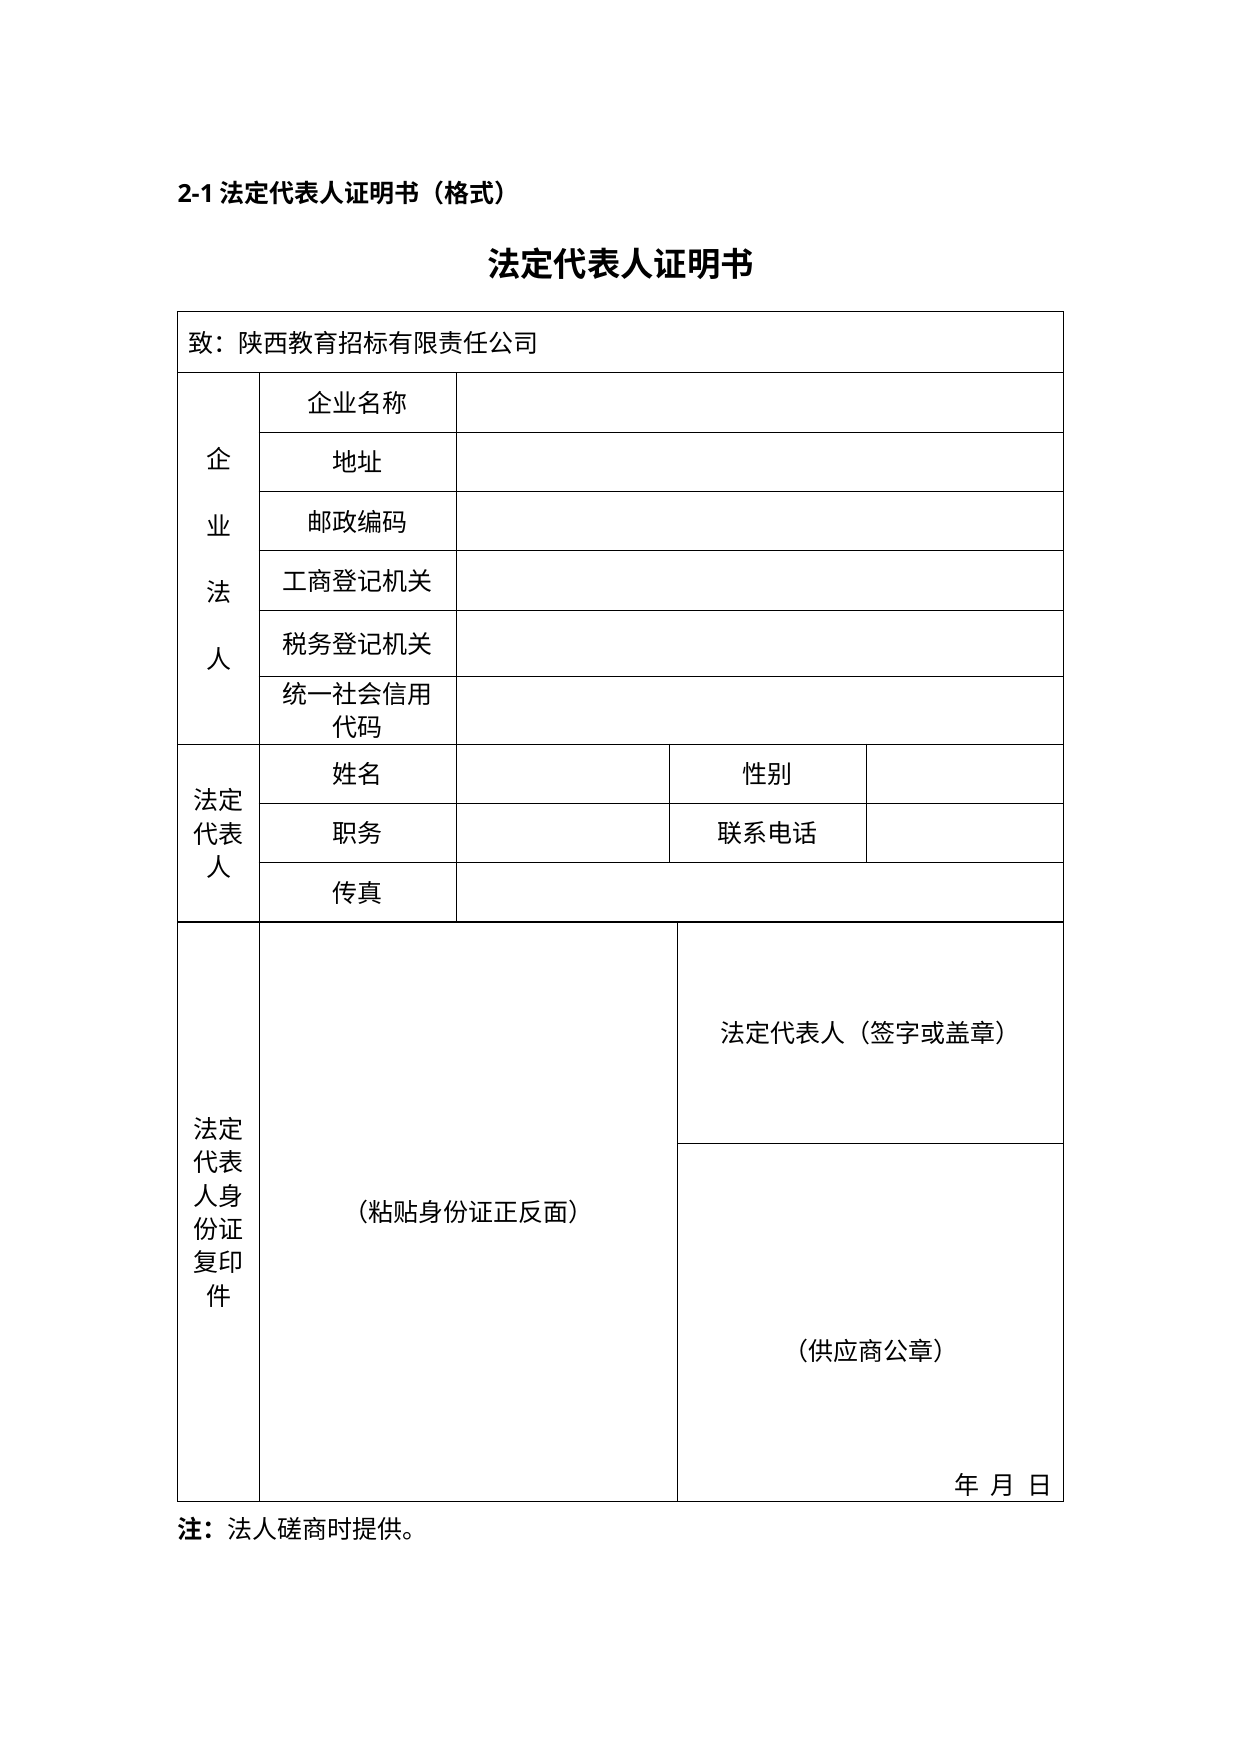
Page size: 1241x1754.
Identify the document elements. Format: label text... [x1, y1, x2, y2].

table_cell （粘贴身份证正反面） [260, 923, 677, 1501]
table_cell [457, 611, 1063, 676]
table_cell 法定代表人身份证复印件 [178, 923, 259, 1501]
table_cell 统一社会信用代码 [260, 677, 456, 743]
table_cell 姓名 [260, 745, 456, 803]
table_cell [457, 745, 669, 803]
table_cell 邮政编码 [260, 492, 456, 550]
table_cell 法定代表人（签字或盖章） [678, 923, 1063, 1142]
table_cell 联系电话 [670, 804, 866, 862]
table_cell [457, 492, 1063, 550]
table_cell [457, 677, 1063, 743]
text 2-1法定代表人证明书（格式） [177, 165, 1063, 211]
table_cell [457, 804, 669, 862]
table_cell 职务 [260, 804, 456, 862]
table_cell 法定代表人 [178, 745, 259, 921]
table_cell [867, 804, 1063, 862]
table_cell [867, 745, 1063, 803]
table_cell 地址 [260, 433, 456, 491]
table_cell [457, 551, 1063, 609]
table_cell 工商登记机关 [260, 551, 456, 609]
text 法定代表人证明书 [177, 236, 1063, 286]
table_cell 企业名称 [260, 373, 456, 432]
table_cell [457, 433, 1063, 491]
table_cell 传真 [260, 863, 456, 921]
table_cell （供应商公章） 年 月 日 [678, 1144, 1063, 1501]
table_cell 性别 [670, 745, 866, 803]
text 注：法人磋商时提供。 [177, 1502, 1063, 1548]
table_cell 企 业 法 人 [178, 373, 259, 743]
table_header 致：陕西教育招标有限责任公司 [178, 312, 1063, 372]
table_cell 税务登记机关 [260, 611, 456, 676]
table_cell [457, 373, 1063, 432]
table_cell [457, 863, 1063, 921]
